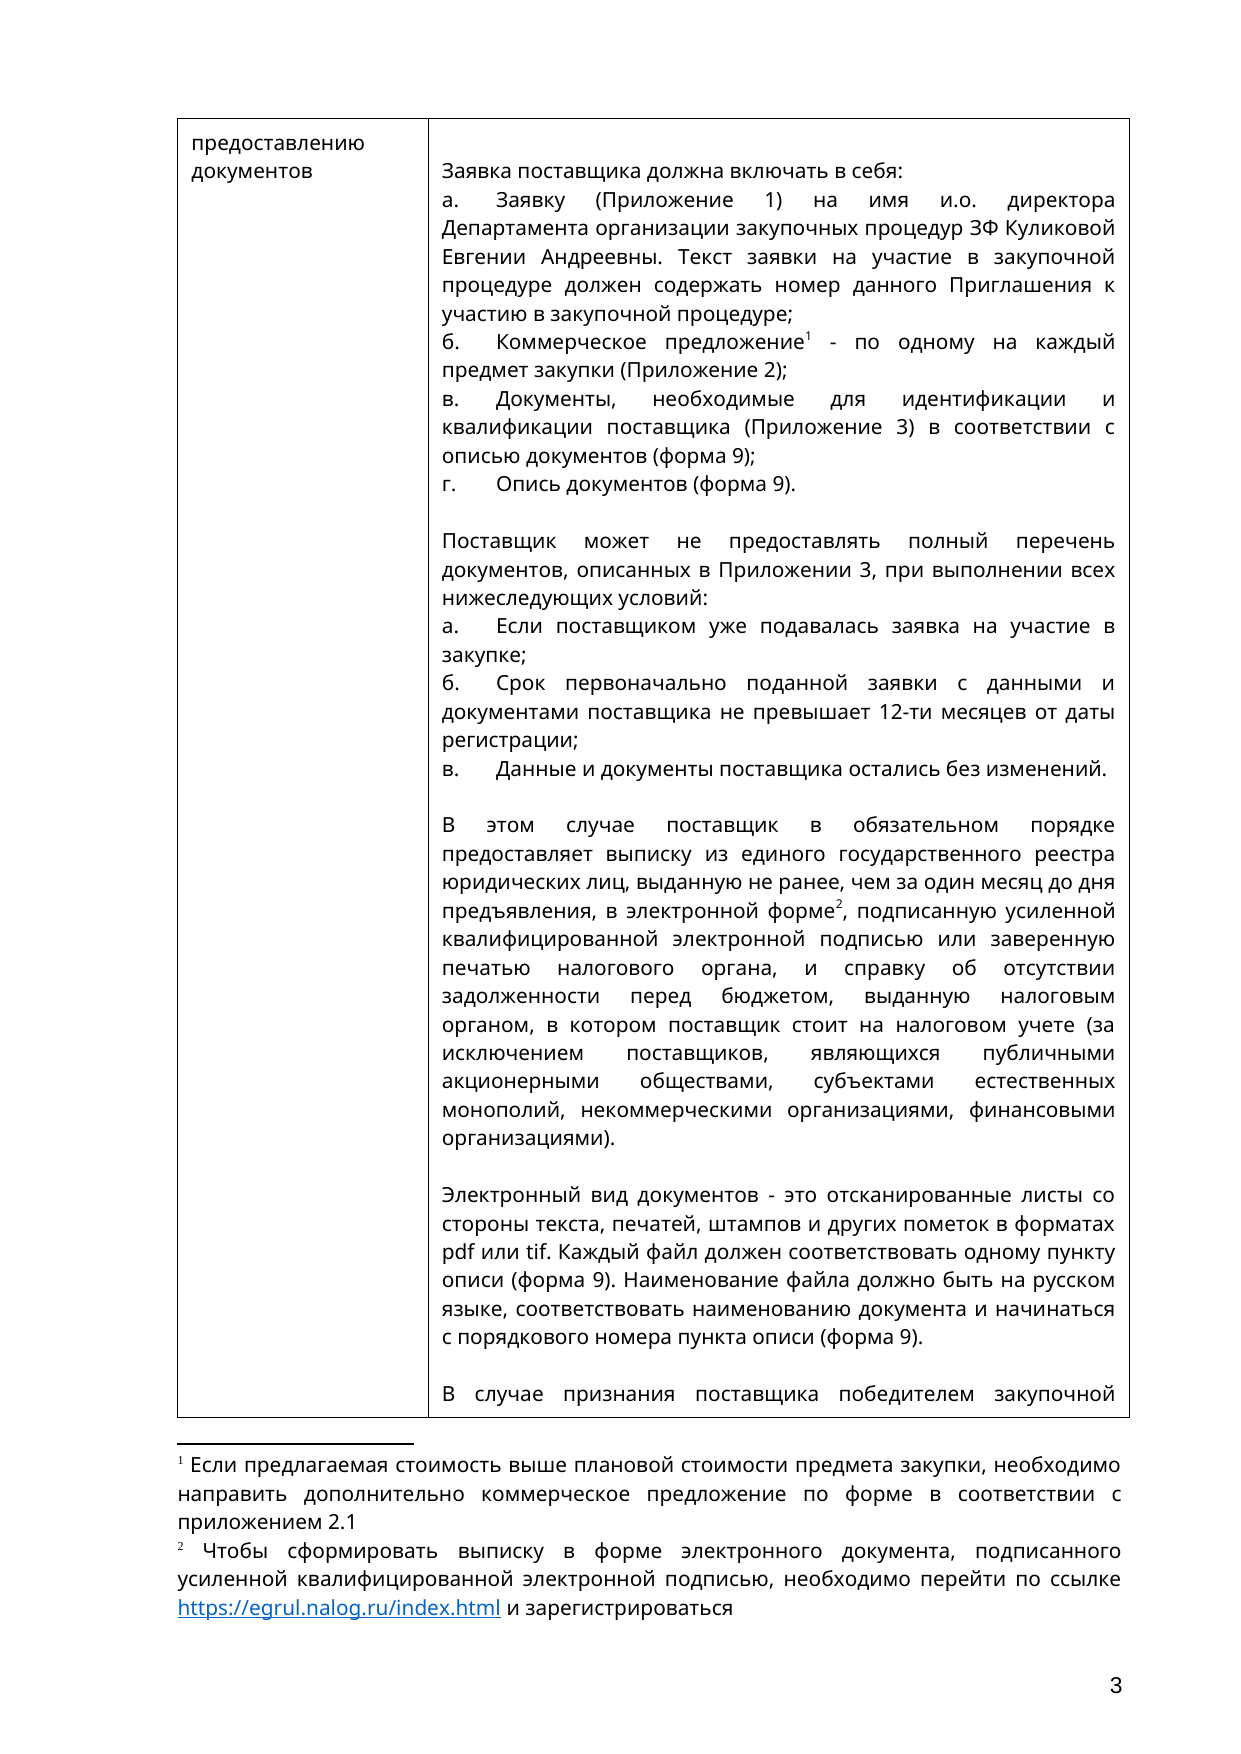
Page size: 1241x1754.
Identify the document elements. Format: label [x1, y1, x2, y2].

table_cell [429, 119, 1129, 1417]
table_cell [178, 119, 428, 1417]
